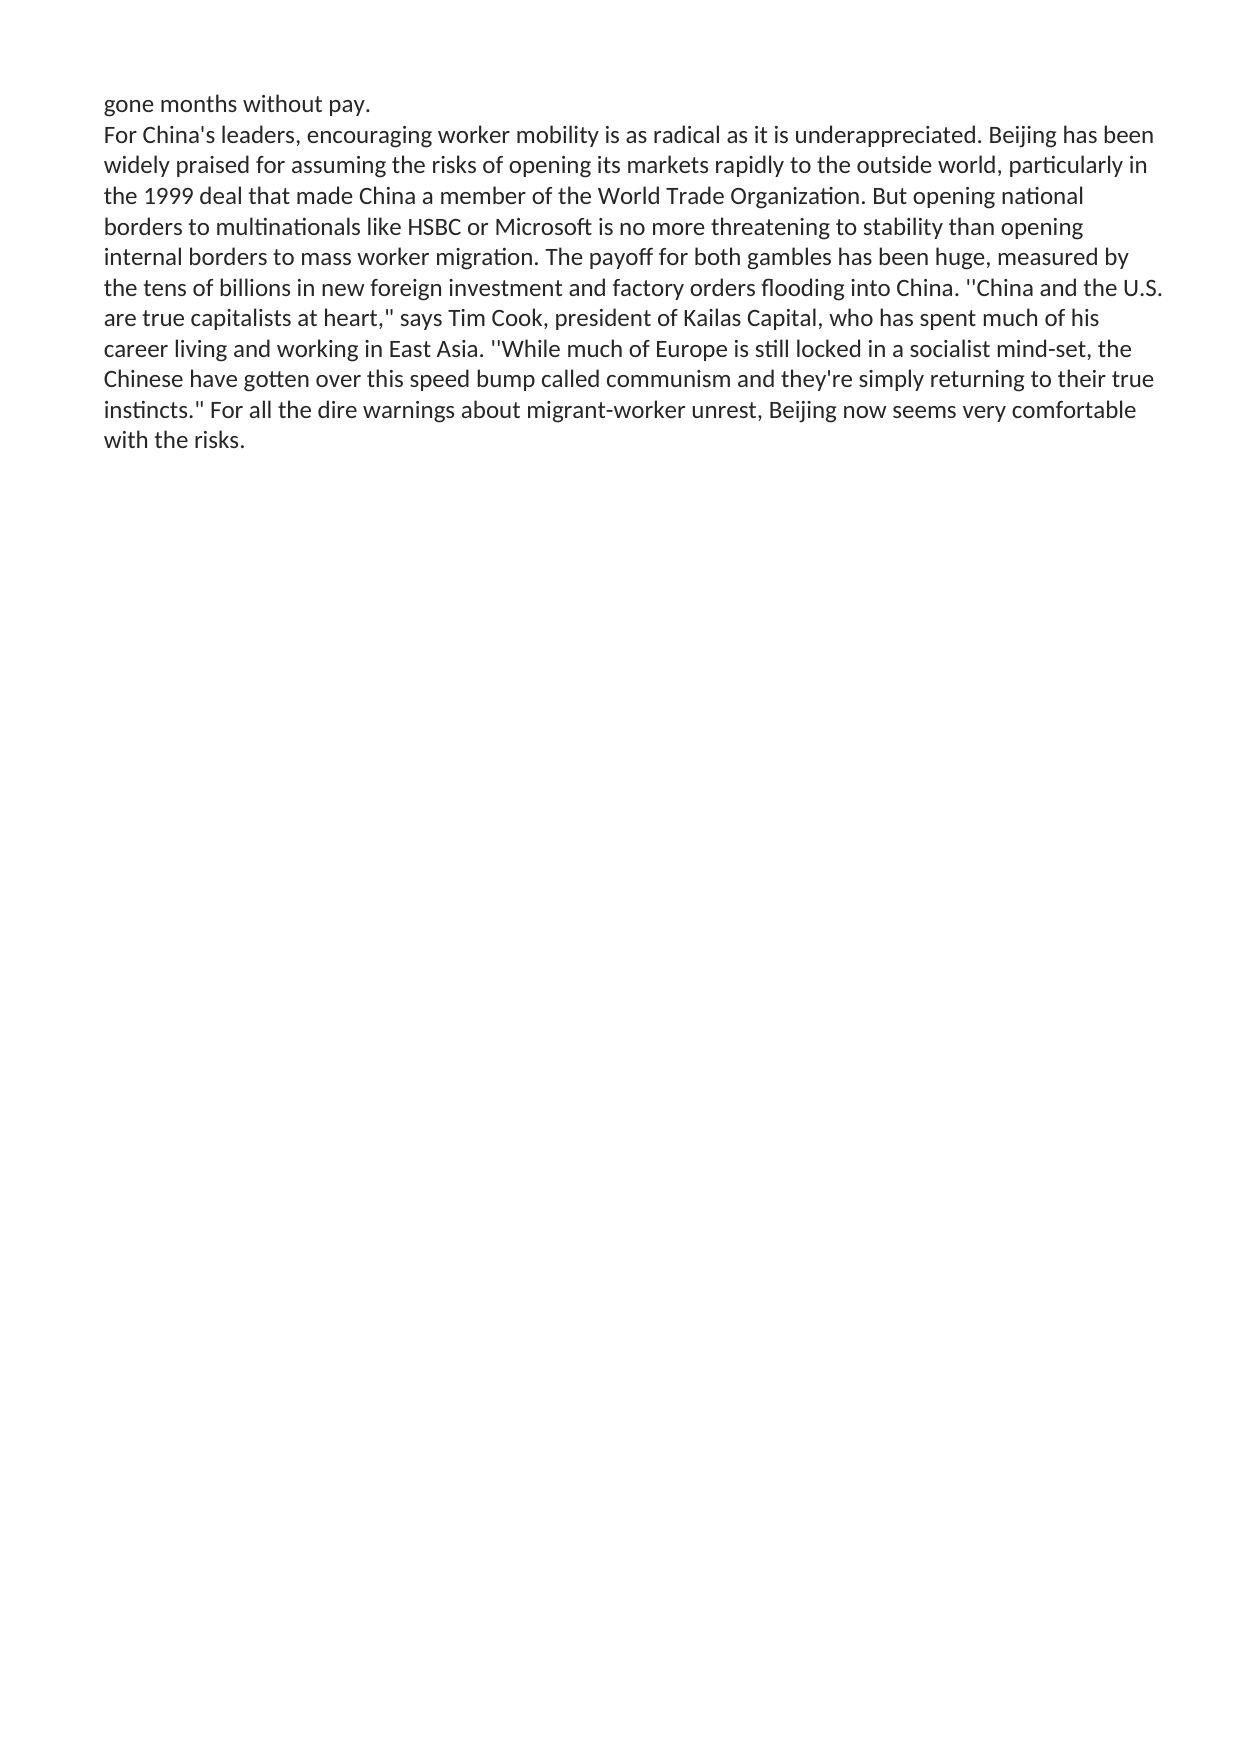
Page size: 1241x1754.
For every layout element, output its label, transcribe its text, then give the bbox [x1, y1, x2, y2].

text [103, 89, 1167, 119]
text For China's leaders, encouraging worker mobility is as radical as it is underappreciated. Beijing has been widely praised for assuming the risks of opening its markets rapidly to the outside world, particularly in the 1999 deal that made China a member of the World Trade Organization. But opening national borders to multinationals like HSBC or Microsoft is no more threatening to stability than opening internal borders to mass worker migration. The payoff for both gambles has been huge, measured by the tens of billions in new foreign investment and factory orders flooding into China. ''China and the U.S. are true capitalists at heart," says Tim Cook, president of Kailas Capital, who has spent much of his career living and working in East Asia. ''While much of Europe is still locked in a socialist mind-set, the Chinese have gotten over this speed bump called communism and they're simply returning to their true instincts." For all the dire warnings about migrant-worker unrest, Beijing now seems very comfortable with the risks. [103, 119, 1167, 455]
